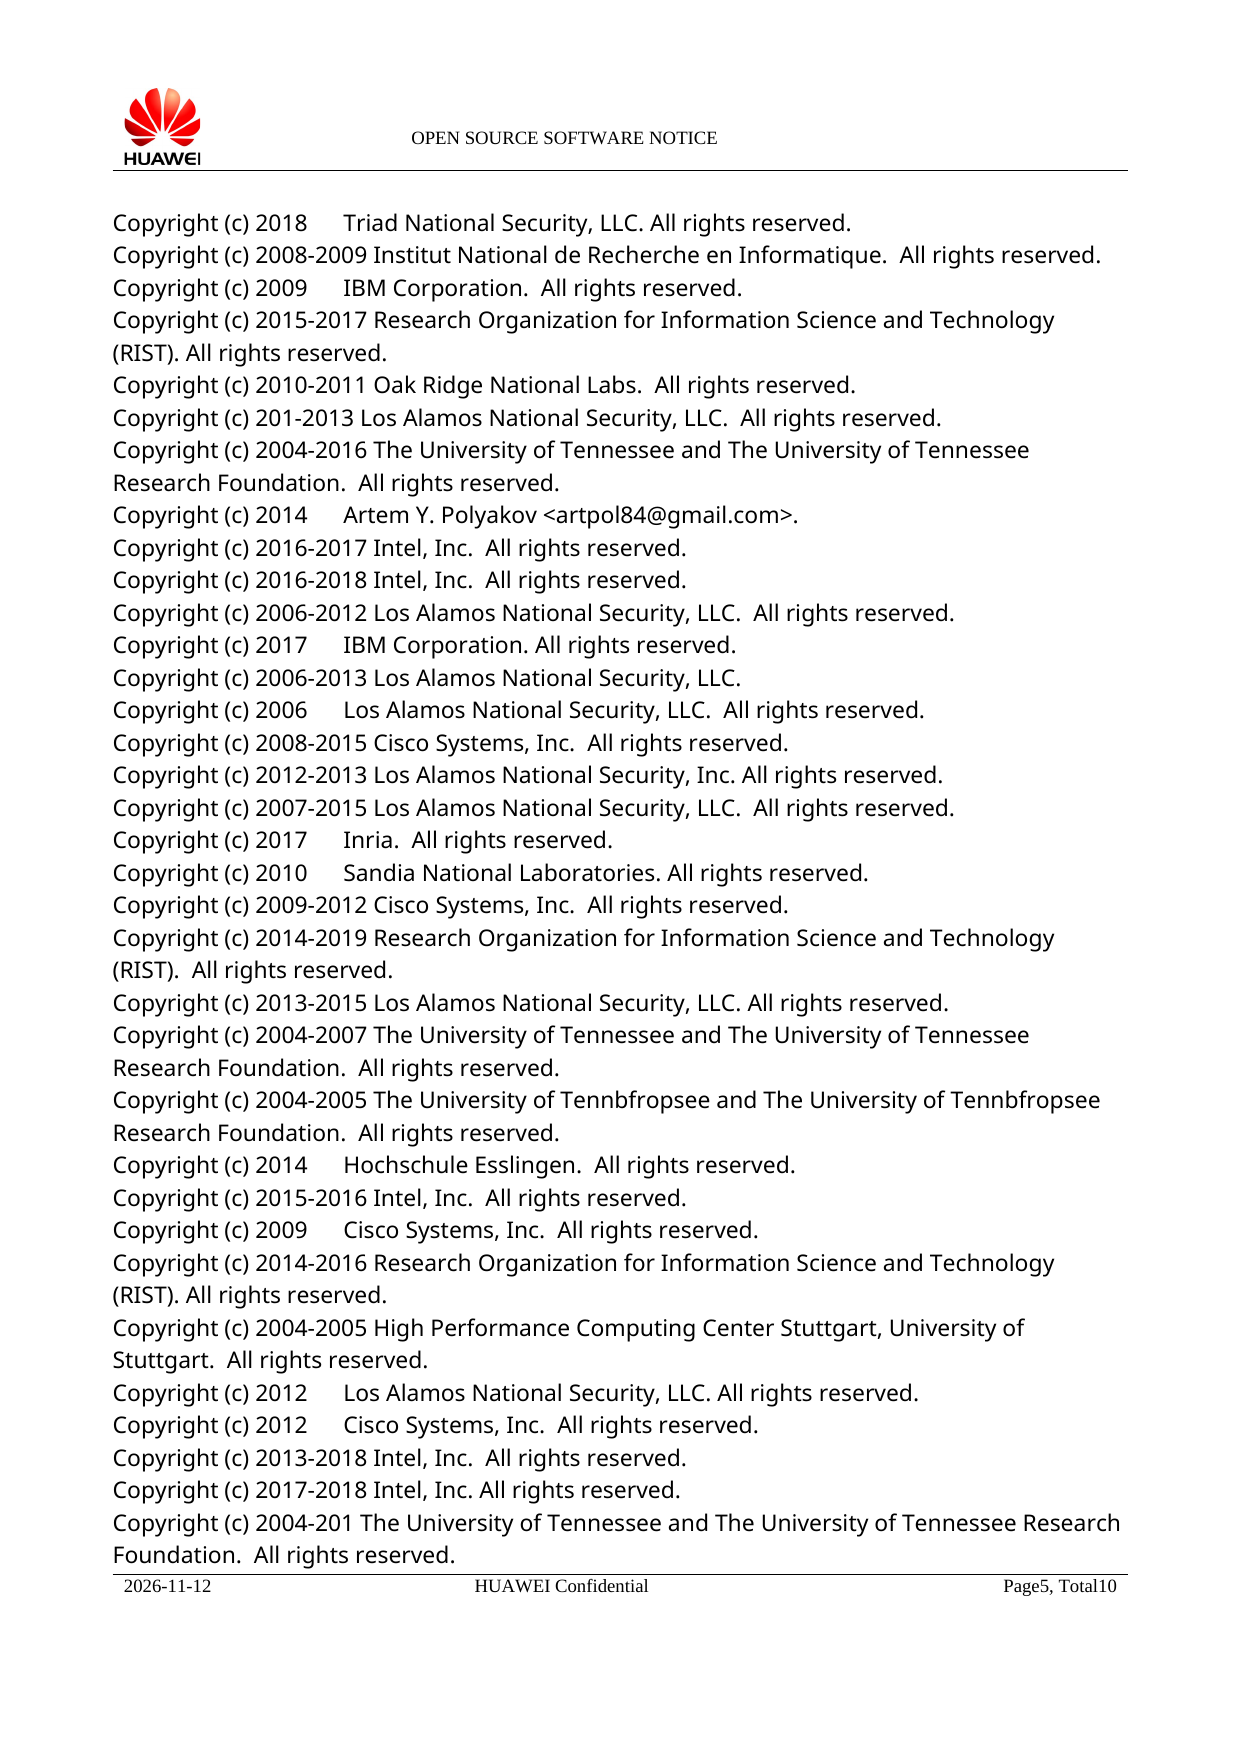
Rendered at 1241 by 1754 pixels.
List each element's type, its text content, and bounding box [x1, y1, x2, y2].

picture [124, 88, 201, 165]
